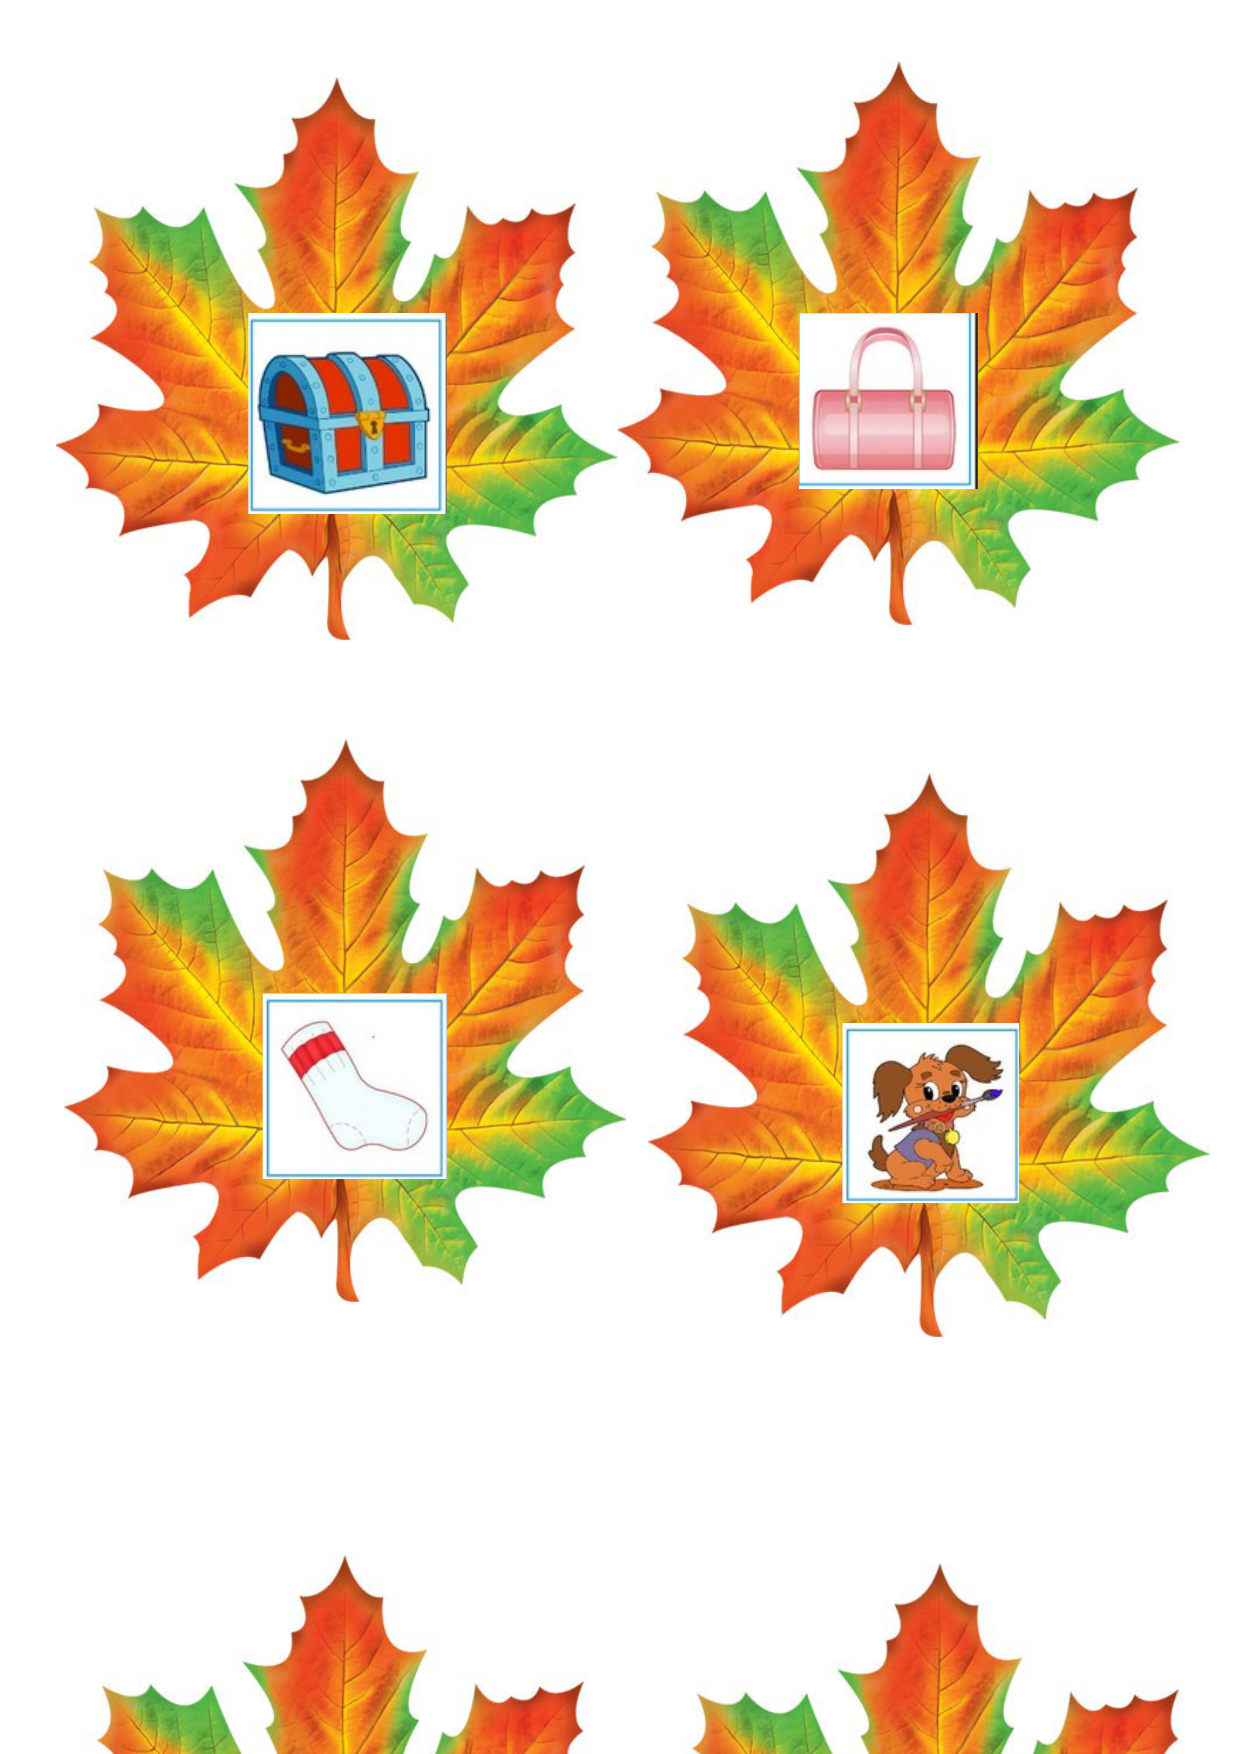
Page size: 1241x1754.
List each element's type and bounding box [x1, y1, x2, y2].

picture [658, 1554, 1221, 1754]
picture [648, 764, 1210, 1348]
picture [64, 730, 627, 1313]
picture [63, 1546, 626, 1754]
picture [55, 52, 1180, 651]
